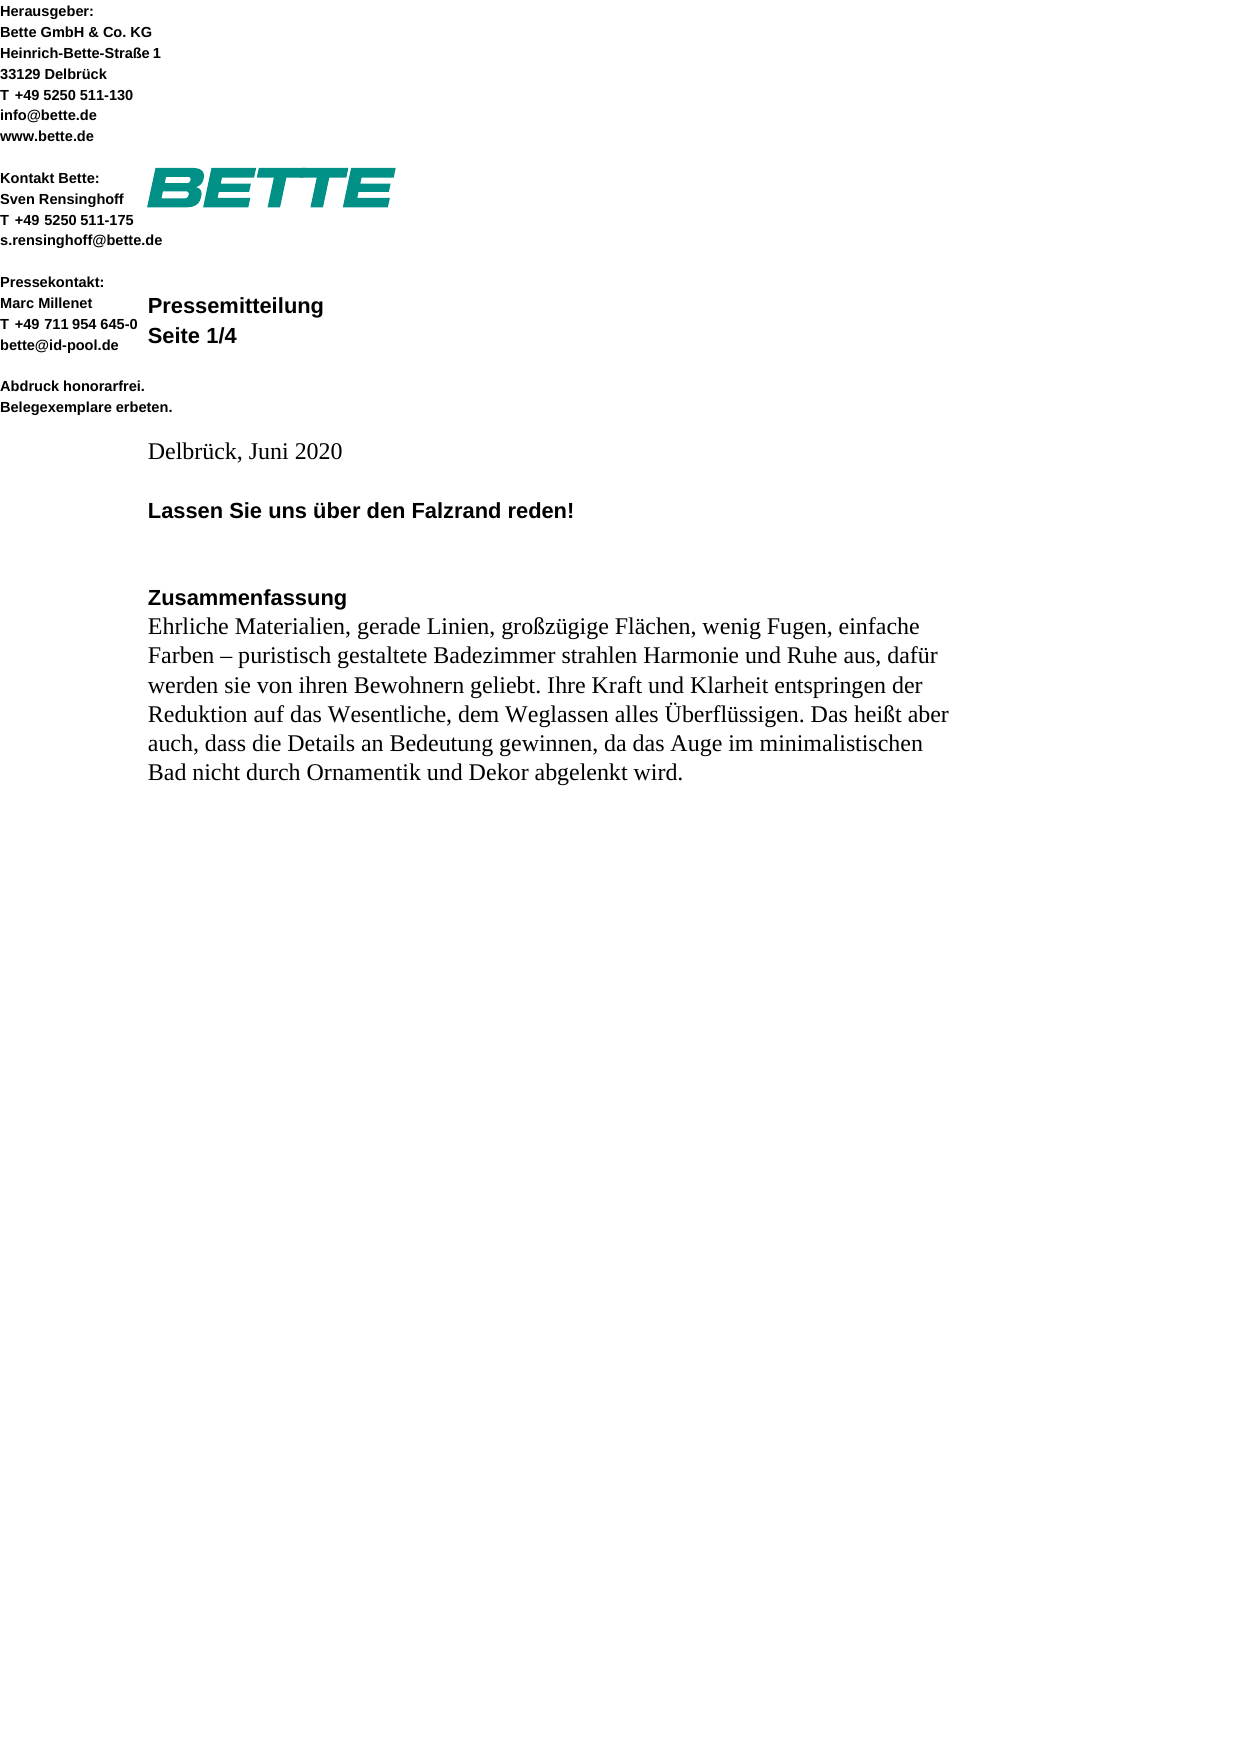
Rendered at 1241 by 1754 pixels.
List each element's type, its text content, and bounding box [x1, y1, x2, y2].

text Delbrück, Juni 2020 [148, 436, 968, 466]
text Lassen Sie uns über den Falzrand reden! [148, 495, 968, 524]
text Ehrliche Materialien, gerade Linien, großzügige Flächen, wenig Fugen, einfache Farben – puristisch gestaltete Badezimmer strahlen Harmonie und Ruhe aus, dafür werden sie von ihren Bewohnern geliebt. Ihre Kraft und Klarheit entspringen der Reduktion auf das Wesentliche, dem Weglassen alles Überflüssigen. Das heißt aber auch, dass die Details an Bedeutung gewinnen, da das Auge im minimalistischen Bad nicht durch Ornamentik und Dekor abgelenkt wird. [148, 611, 968, 786]
text Zusammenfassung [148, 582, 968, 611]
